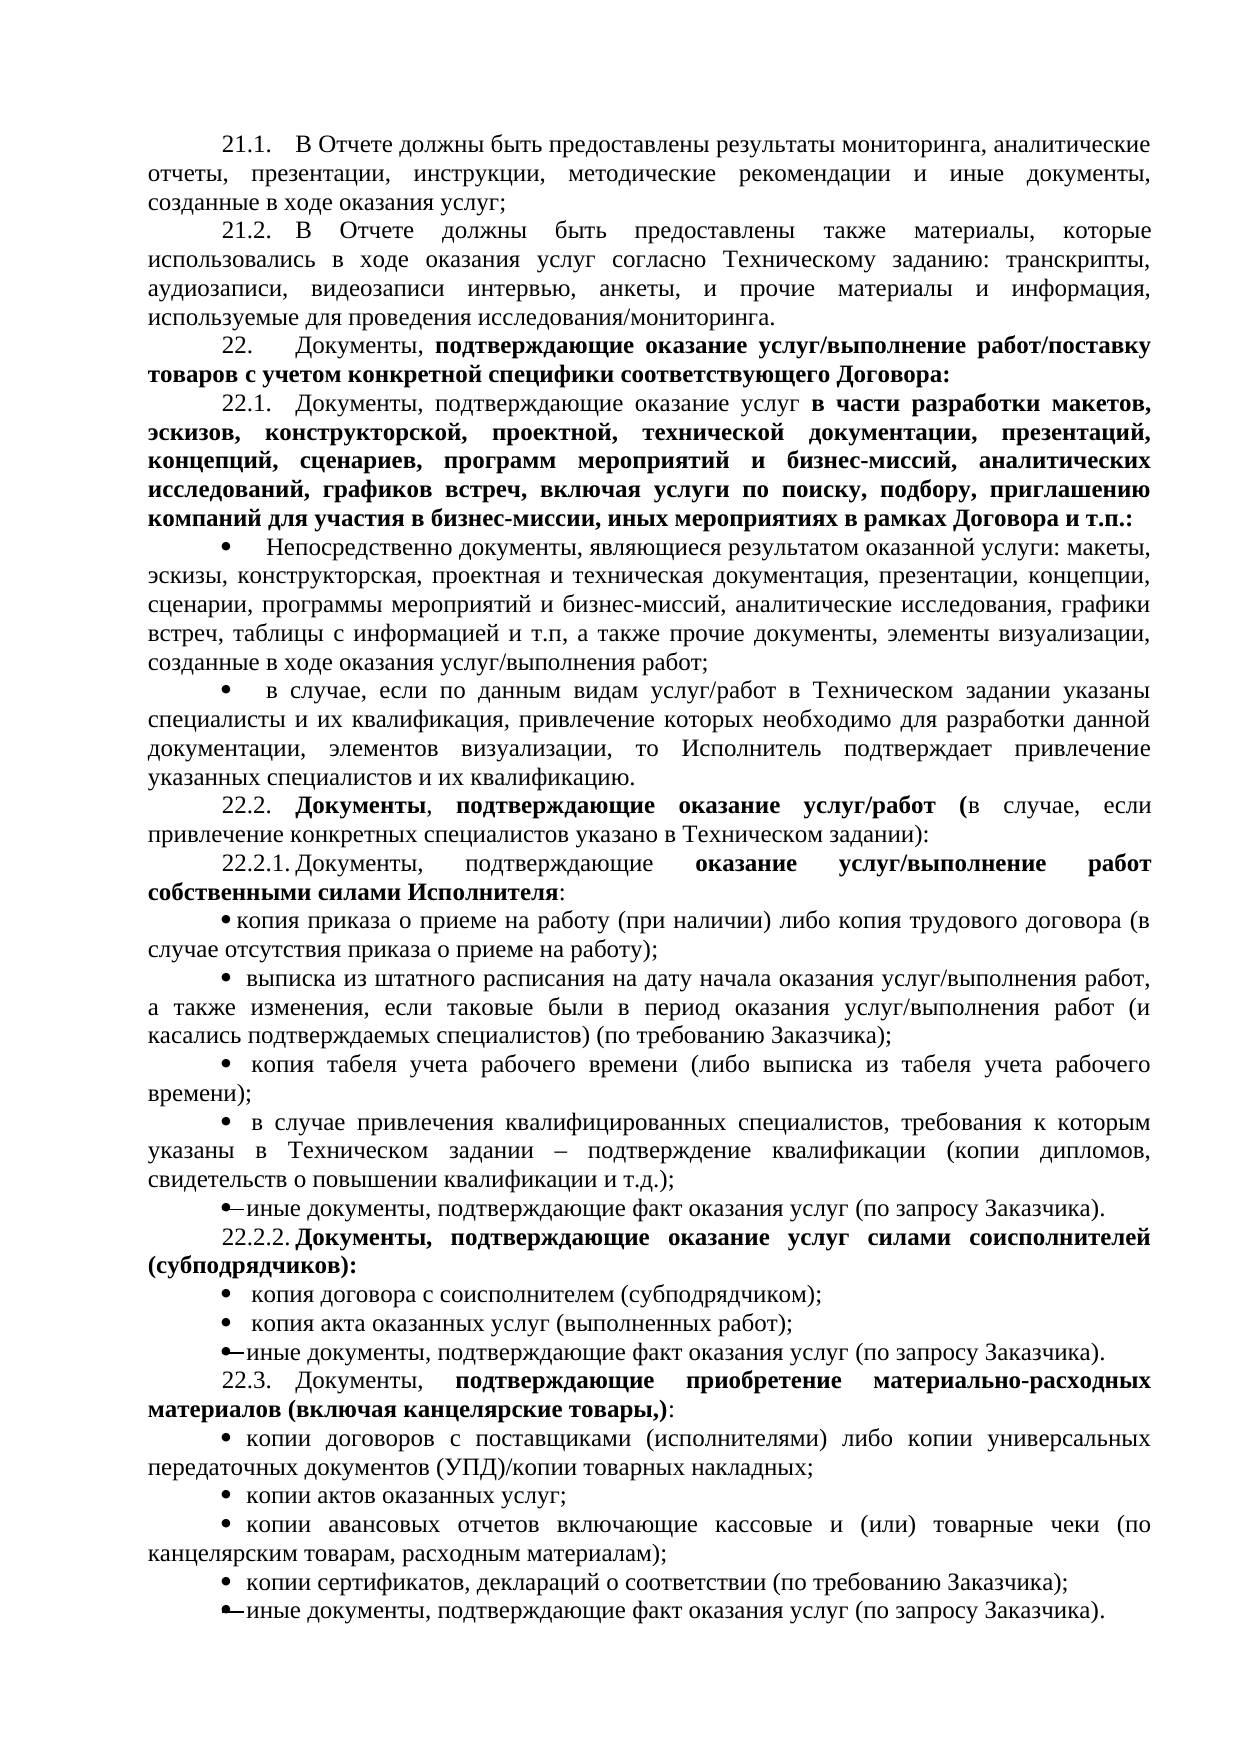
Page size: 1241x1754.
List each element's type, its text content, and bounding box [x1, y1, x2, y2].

list Непосредственно документы, являющиеся результатом оказанной услуги: макеты, эскизы, конструкторская, проектная и техническая документация, презентации, концепции, сценарии, программы мероприятий и бизнес-миссий, аналитические исследования, графики встреч, таблицы с информацией и т.п, а также прочие документы, элементы визуализации, созданные в ходе оказания услуг/выполнения работ; [148, 532, 1152, 676]
list копии договоров с поставщиками (исполнителями) либо копии универсальных передаточных документов (УПД)/копии товарных накладных; [148, 1423, 1152, 1481]
list копия акта оказанных услуг (выполненных работ); [148, 1308, 1152, 1337]
list Документы, подтверждающие оказание услуг/работ (в случае, если привлечение конкретных специалистов указано в Техническом задании): [148, 791, 1152, 848]
list в случае, если по данным видам услуг/работ в Техническом задании указаны специалисты и их квалификация, привлечение которых необходимо для разработки данной документации, элементов визуализации, то Исполнитель подтверждает привлечение указанных специалистов и их квалификацию. [148, 676, 1152, 791]
list иные документы, подтверждающие факт оказания услуг (по запросу Заказчика). [148, 1337, 1152, 1366]
list копии актов оказанных услуг; [148, 1481, 1152, 1509]
list Документы, подтверждающие оказание услуг силами соисполнителей (субподрядчиков): [148, 1222, 1152, 1279]
list копия табеля учета рабочего времени (либо выписка из табеля учета рабочего времени); [148, 1049, 1152, 1107]
list копии авансовых отчетов включающие кассовые и (или) товарные чеки (по канцелярским товарам, расходным материалам); [148, 1509, 1152, 1567]
list копия договора с соисполнителем (субподрядчиком); [148, 1279, 1152, 1308]
list в случае привлечения квалифицированных специалистов, требования к которым указаны в Техническом задании – подтверждение квалификации (копии дипломов, свидетельств о повышении квалификации и т.д.); [148, 1107, 1152, 1193]
list копия приказа о приеме на работу (при наличии) либо копия трудового договора (в случае отсутствия приказа о приеме на работу); [148, 906, 1152, 963]
list копии сертификатов, деклараций о соответствии (по требованию Заказчика); [148, 1567, 1152, 1596]
list В Отчете должны быть предоставлены результаты мониторинга, аналитические отчеты, презентации, инструкции, методические рекомендации и иные документы, созданные в ходе оказания услуг; [148, 129, 1152, 216]
list выписка из штатного расписания на дату начала оказания услуг/выполнения работ, а также изменения, если таковые были в период оказания услуг/выполнения работ (и касались подтверждаемых специалистов) (по требованию Заказчика); [148, 963, 1152, 1049]
list В Отчете должны быть предоставлены также материалы, которые использовались в ходе оказания услуг согласно Техническому заданию: транскрипты, аудиозаписи, видеозаписи интервью, анкеты, и прочие материалы и информация, используемые для проведения исследования/мониторинга. [148, 216, 1152, 331]
list Документы, подтверждающие оказание услуг/выполнение работ/поставку товаров с учетом конкретной специфики соответствующего Договора: [148, 331, 1152, 388]
list Документы, подтверждающие приобретение материально-расходных материалов (включая канцелярские товары,): [148, 1366, 1152, 1423]
list Документы, подтверждающие оказание услуг/выполнение работ собственными силами Исполнителя: [148, 848, 1152, 906]
list иные документы, подтверждающие факт оказания услуг (по запросу Заказчика). [148, 1193, 1152, 1222]
list Документы, подтверждающие оказание услуг в части разработки макетов, эскизов, конструкторской, проектной, технической документации, презентаций, концепций, сценариев, программ мероприятий и бизнес-миссий, аналитических исследований, графиков встреч, включая услуги по поиску, подбору, приглашению компаний для участия в бизнес-миссии, иных мероприятиях в рамках Договора и т.п.: [148, 388, 1152, 532]
list иные документы, подтверждающие факт оказания услуг (по запросу Заказчика). [148, 1596, 1152, 1624]
